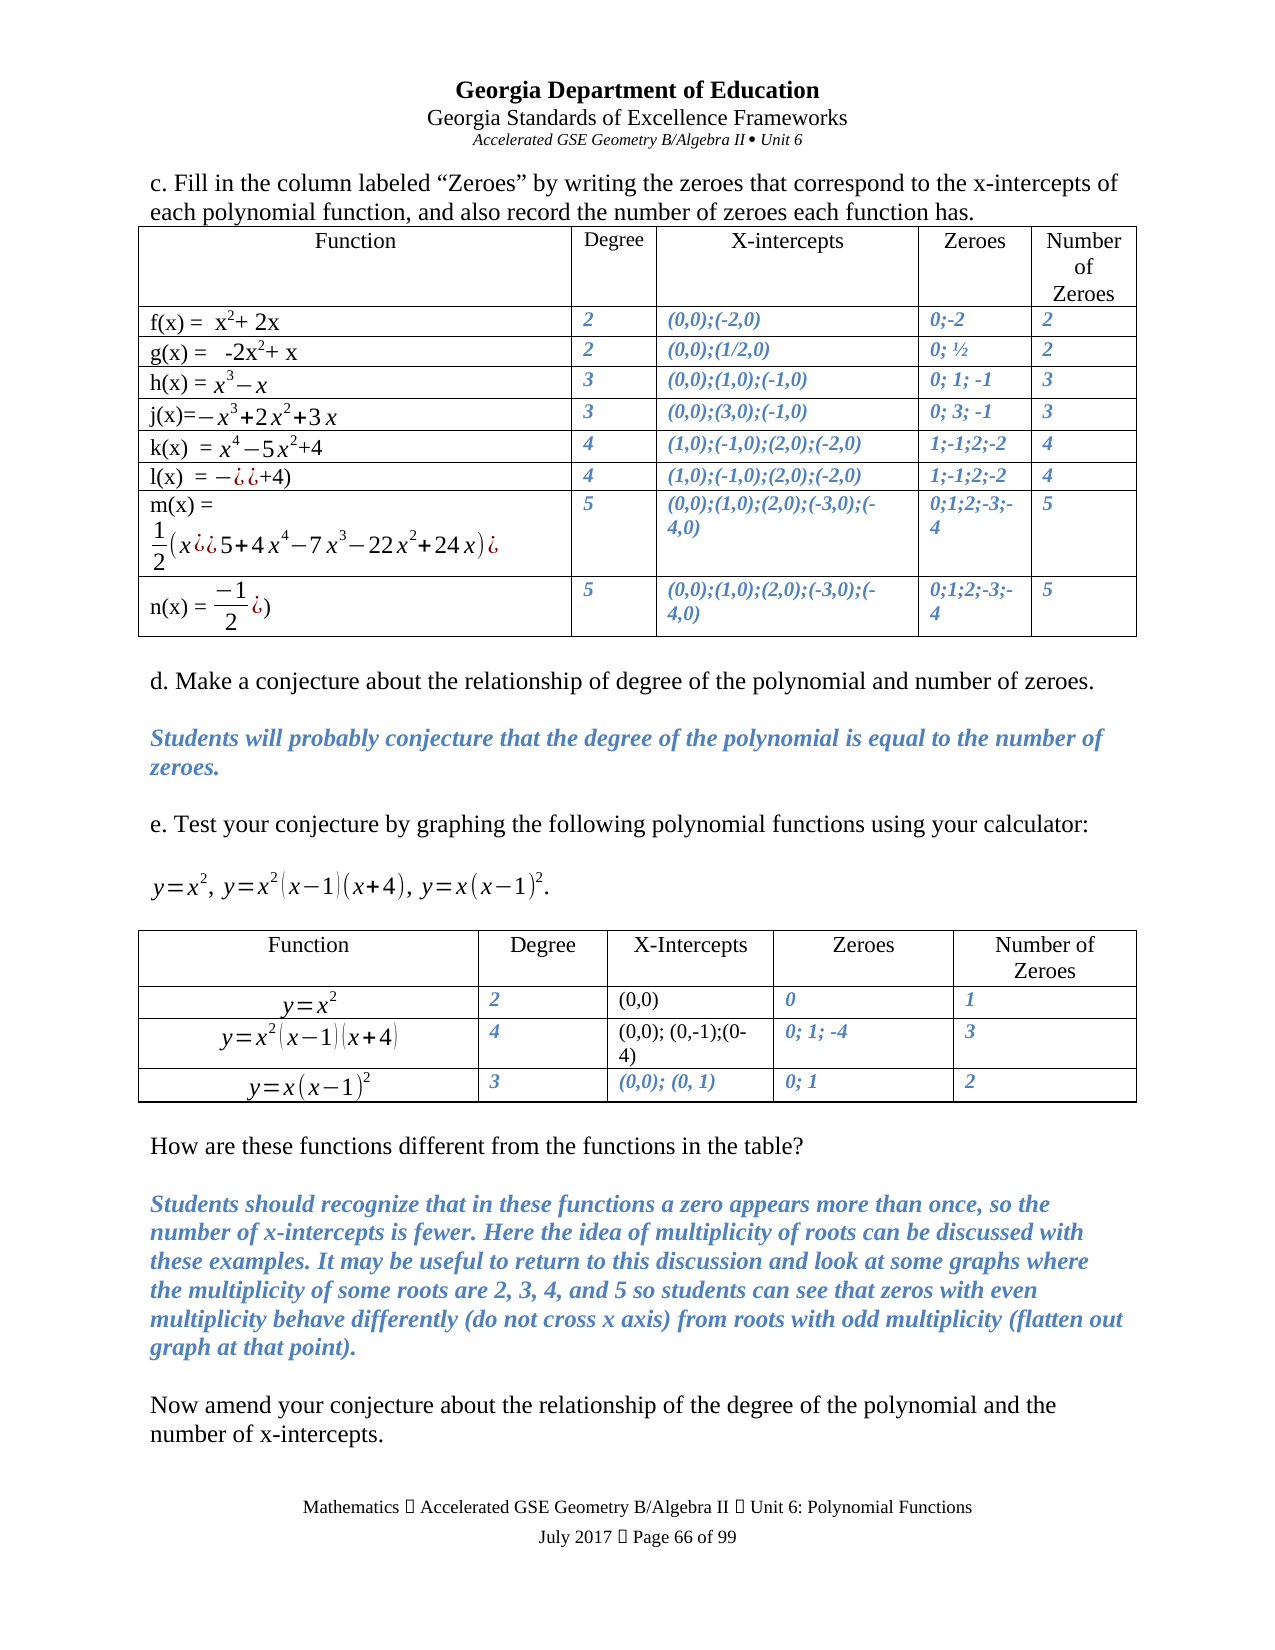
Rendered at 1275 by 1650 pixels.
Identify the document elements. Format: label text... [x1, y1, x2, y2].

table_cell 0; 3; -1 [919, 399, 1031, 430]
table_header Zeroes [774, 931, 953, 986]
table_cell 4 [479, 1019, 607, 1067]
table_cell h(x) = [139, 367, 571, 398]
table_cell (1,0);(-1,0);(2,0);(-2,0) [657, 431, 918, 462]
table_cell g(x) = -2x2+ x [139, 337, 571, 366]
table_cell 5 [572, 491, 656, 576]
text d. Make a conjecture about the relationship of degree of the polynomial and number of zeroes. [150, 666, 1125, 694]
table_cell 5 [1032, 577, 1136, 636]
table_cell 4 [572, 463, 656, 490]
table_cell 4 [1032, 431, 1136, 462]
table_header X-intercepts [657, 227, 918, 306]
table_cell 0;-2 [919, 307, 1031, 336]
text e. Test your conjecture by graphing the following polynomial functions using your calculator: , , . [150, 809, 1125, 901]
table_cell k(x) = +4 [139, 431, 571, 462]
table_cell 3 [954, 1019, 1136, 1067]
table_cell l(x) = +4) [139, 463, 571, 490]
text Now amend your conjecture about the relationship of the degree of the polynomial and the number of x-intercepts. [150, 1390, 1125, 1447]
table_cell (0,0);(-2,0) [657, 307, 918, 336]
table_header Degree [572, 227, 656, 306]
table_cell 0;1;2;-3;-4 [919, 577, 1031, 636]
table_cell 2 [1032, 337, 1136, 366]
table_cell n(x) = ) [139, 577, 571, 636]
table_cell 3 [572, 367, 656, 398]
text Students will probably conjecture that the degree of the polynomial is equal to the number of zeroes. [150, 723, 1125, 781]
table_cell 3 [479, 1069, 607, 1101]
table_cell m(x) = [139, 491, 571, 576]
table_header Number of Zeroes [1032, 227, 1136, 306]
table_header Degree [479, 931, 607, 986]
table_cell 2 [572, 307, 656, 336]
table_cell j(x)= [139, 399, 571, 430]
table_header Function [139, 931, 478, 986]
table_cell [139, 1069, 478, 1101]
table_cell (0,0);(1,0);(2,0);(-3,0);(-4,0) [657, 577, 918, 636]
table_cell 2 [954, 1069, 1136, 1101]
table_cell (0,0); (0,-1);(0-4) [608, 1019, 773, 1067]
table_cell (0,0) [608, 987, 773, 1018]
table_cell (0,0);(1,0);(-1,0) [657, 367, 918, 398]
table_cell 3 [572, 399, 656, 430]
table_cell (0,0);(3,0);(-1,0) [657, 399, 918, 430]
table_cell (1,0);(-1,0);(2,0);(-2,0) [657, 463, 918, 490]
table_cell [139, 987, 478, 1018]
table_cell 5 [572, 577, 656, 636]
table_cell 1 [954, 987, 1136, 1018]
table_header Function [139, 227, 571, 306]
table_cell (0,0);(1,0);(2,0);(-3,0);(-4,0) [657, 491, 918, 576]
table_cell 0; ½ [919, 337, 1031, 366]
table_cell 1;-1;2;-2 [919, 431, 1031, 462]
table_cell 0; 1; -1 [919, 367, 1031, 398]
table_cell 4 [572, 431, 656, 462]
table_cell 3 [1032, 399, 1136, 430]
table_cell 0;1;2;-3;-4 [919, 491, 1031, 576]
table_cell 0; 1; -4 [774, 1019, 953, 1067]
table_header X-Intercepts [608, 931, 773, 986]
table_cell 3 [1032, 367, 1136, 398]
table_header Number of Zeroes [954, 931, 1136, 986]
table_cell 2 [1032, 307, 1136, 336]
table_cell 0; 1 [774, 1069, 953, 1101]
table_cell 1;-1;2;-2 [919, 463, 1031, 490]
table_cell 2 [572, 337, 656, 366]
text c. Fill in the column labeled “Zeroes” by writing the zeroes that correspond to the x-intercepts of each polynomial function, and also record the number of zeroes each function has. [150, 168, 1125, 226]
table_cell 2 [479, 987, 607, 1018]
text How are these functions different from the functions in the table? [150, 1131, 1125, 1160]
table_cell [139, 1019, 478, 1067]
table_header Zeroes [919, 227, 1031, 306]
table_cell (0,0);(1/2,0) [657, 337, 918, 366]
table_cell (0,0); (0, 1) [608, 1069, 773, 1101]
table_cell 5 [1032, 491, 1136, 576]
table_cell 4 [1032, 463, 1136, 490]
table_cell 0 [774, 987, 953, 1018]
table_cell f(x) = x2+ 2x [139, 307, 571, 336]
text Students should recognize that in these functions a zero appears more than once, so the number of x-intercepts is fewer. Here the idea of multiplicity of roots can be discussed with these examples. It may be useful to return to this discussion and look at some graphs where the multiplicity of some roots are 2, 3, 4, and 5 so students can see that zeros with even multiplicity behave differently (do not cross x axis) from roots with odd multiplicity (flatten out graph at that point). [150, 1189, 1125, 1361]
